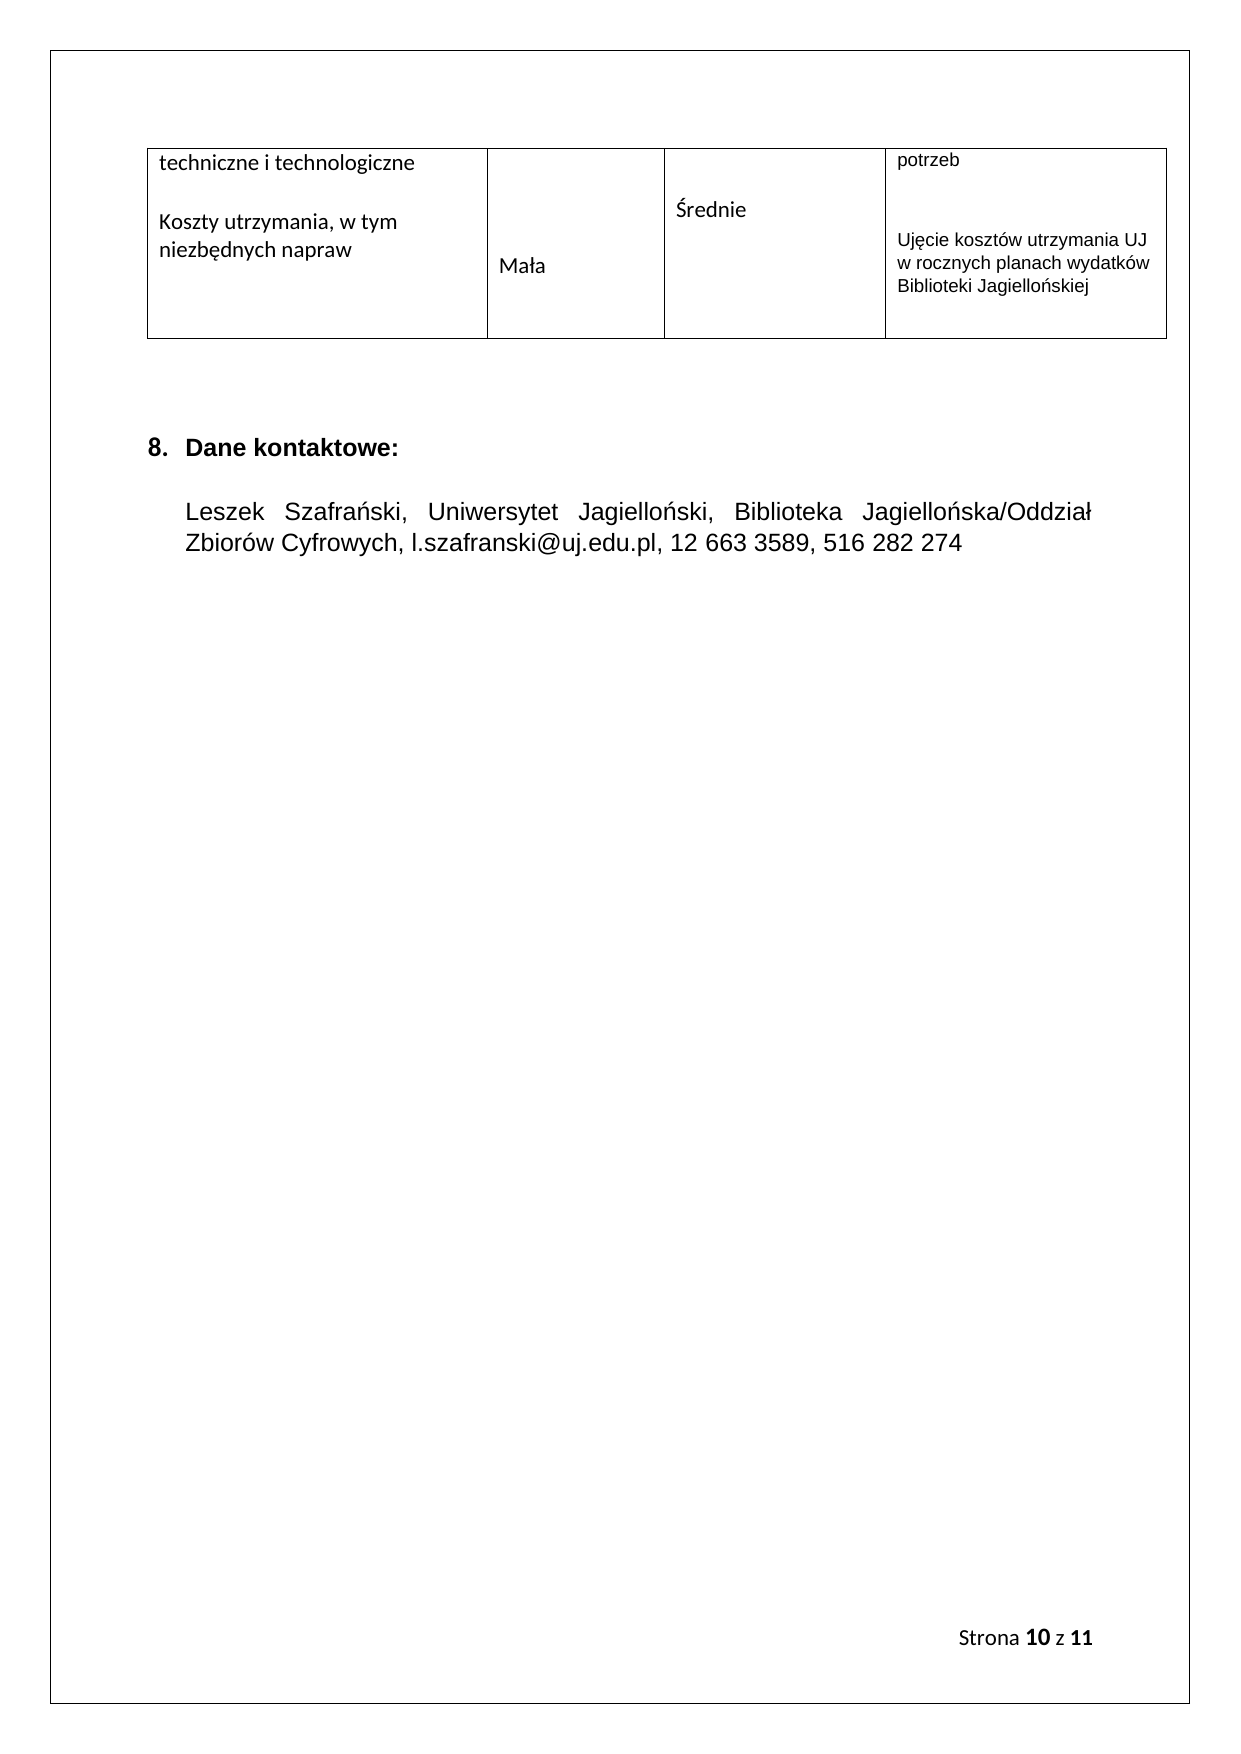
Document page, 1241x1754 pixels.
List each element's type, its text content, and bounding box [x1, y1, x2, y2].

list Dane kontaktowe: [148, 430, 1093, 463]
table_cell Średnia Mała Mała [488, 149, 664, 338]
list Leszek Szafrański, Uniwersytet Jagielloński, Biblioteka Jagiellońska/Oddział Zbiorów Cyfrowych, l.szafranski@uj.edu.pl, 12 663 3589, 516 282 274 [185, 497, 1093, 556]
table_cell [665, 149, 885, 338]
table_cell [148, 149, 487, 338]
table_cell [886, 149, 1166, 338]
